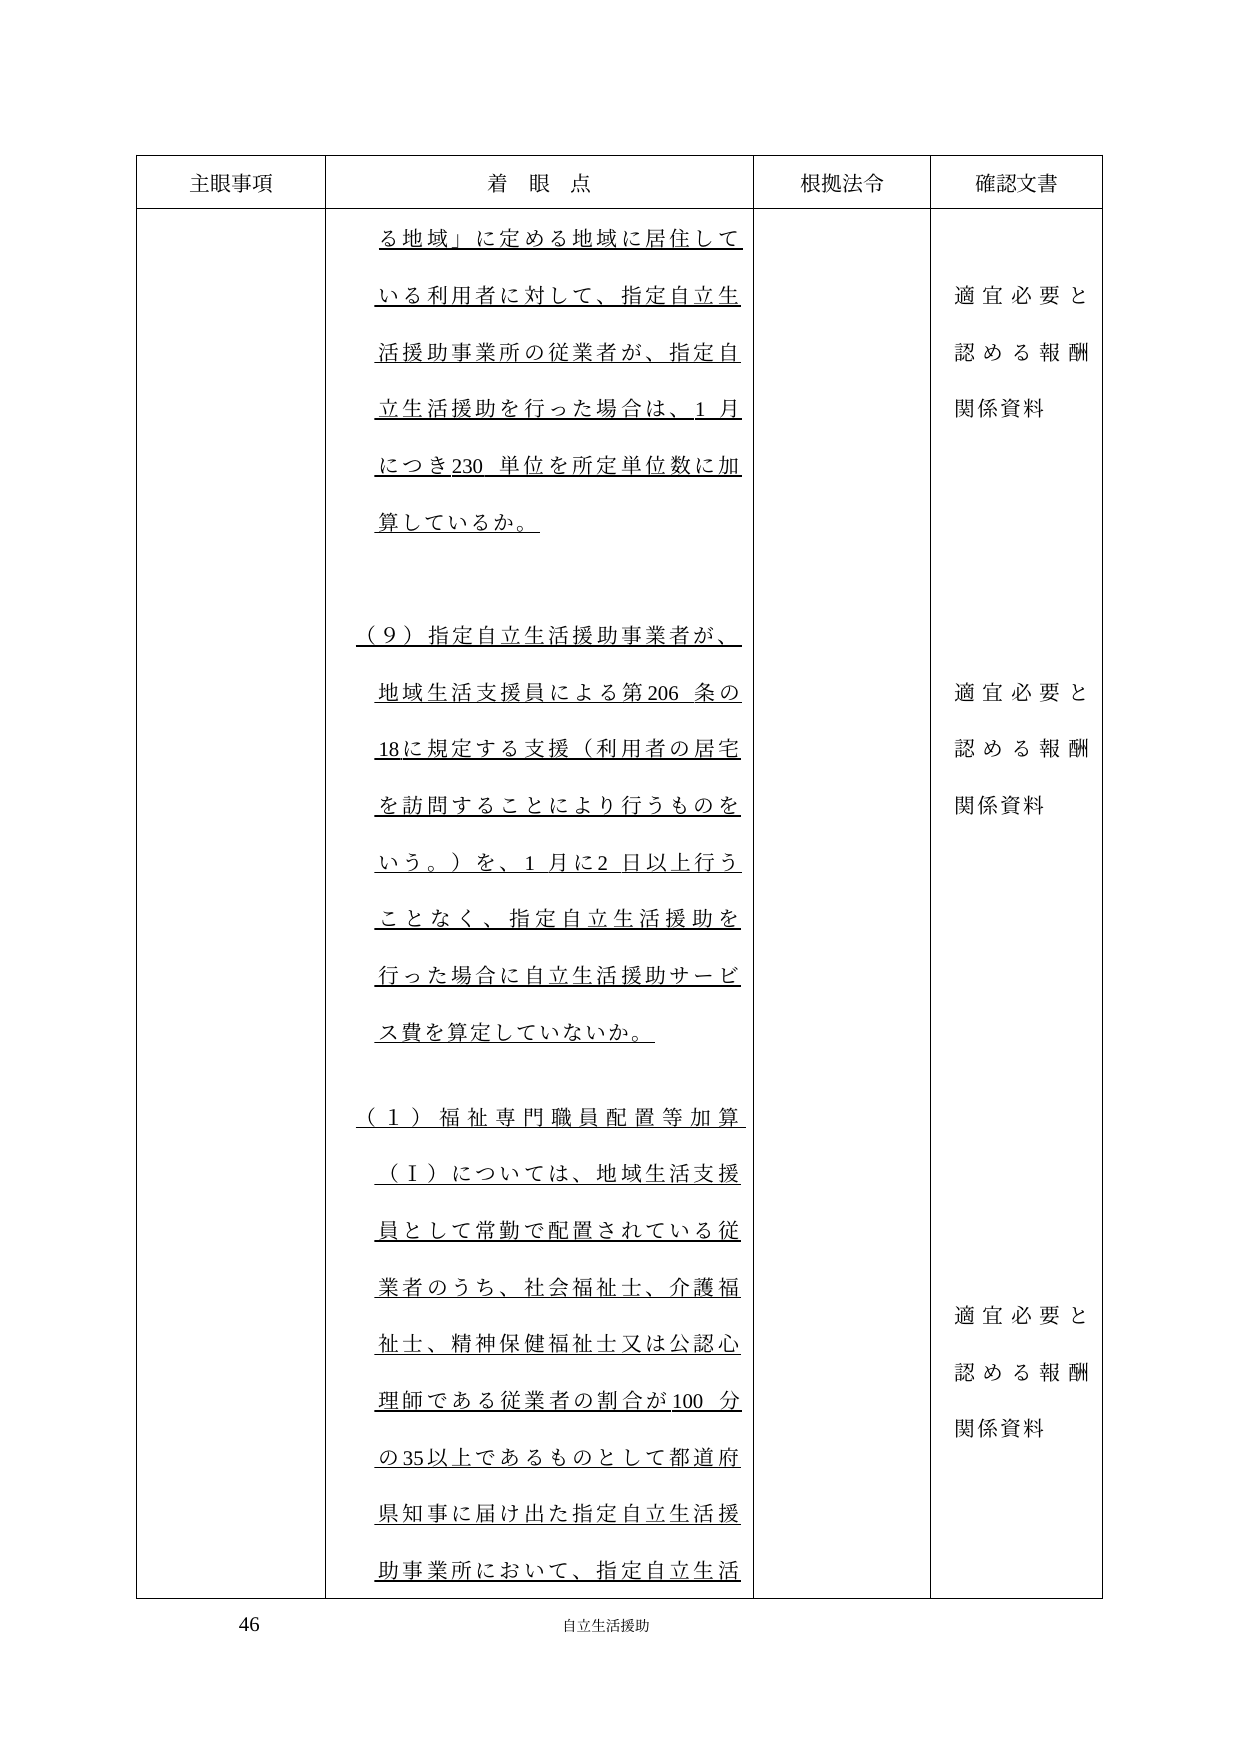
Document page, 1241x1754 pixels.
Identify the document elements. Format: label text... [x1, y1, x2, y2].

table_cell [754, 209, 930, 1598]
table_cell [326, 209, 753, 1598]
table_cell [931, 209, 1102, 1598]
table_header 確認文書 [931, 156, 1102, 208]
table_header 根拠法令 [754, 156, 930, 208]
table_header 主眼事項 [137, 156, 325, 208]
table_header 着 眼 点 [326, 156, 753, 208]
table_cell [137, 209, 325, 1598]
